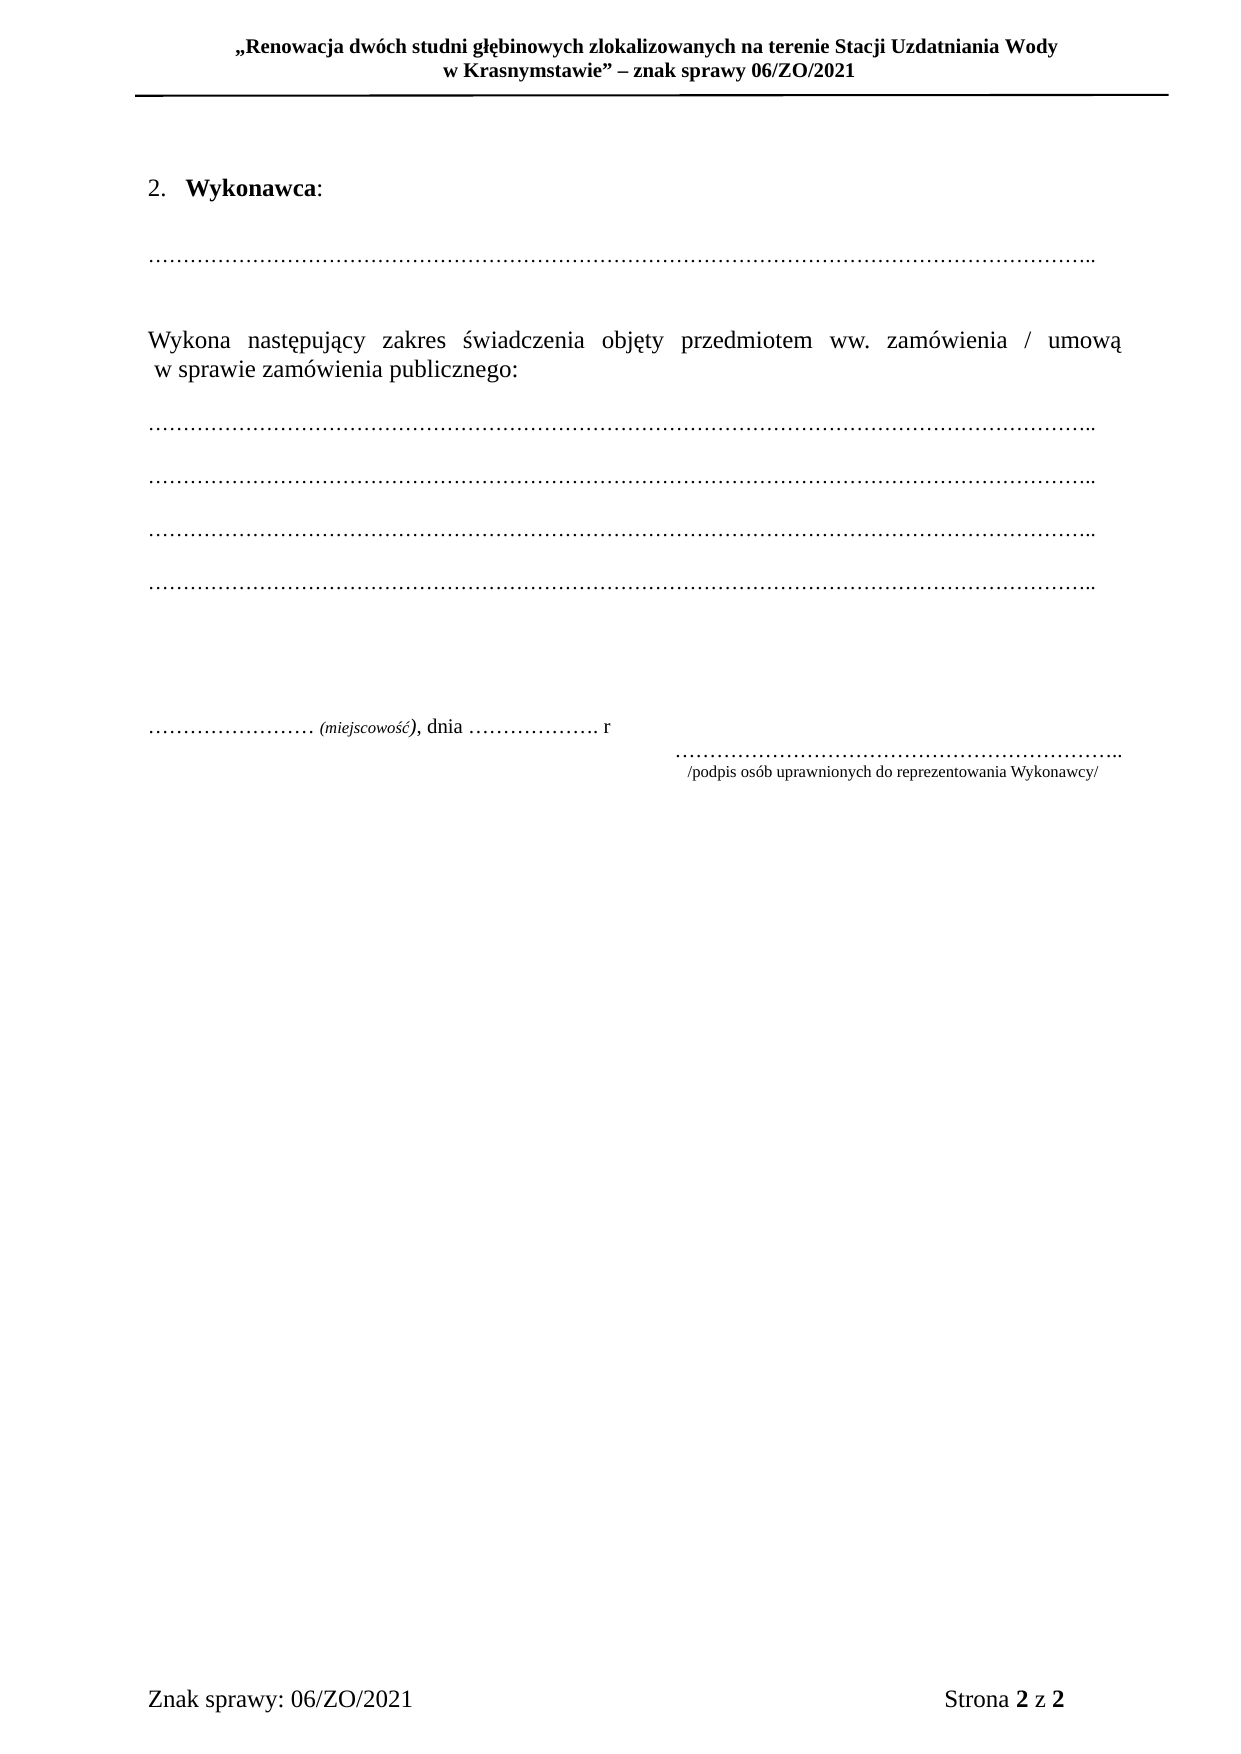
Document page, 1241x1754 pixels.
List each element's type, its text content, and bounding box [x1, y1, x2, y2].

text /podpis osób uprawnionych do reprezentowania Wykonawcy/ [177, 762, 1122, 781]
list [148, 325, 1122, 382]
text ……………………………………………………………………………………………………………………….. [148, 214, 1122, 267]
list Wykonawca: [148, 173, 1122, 202]
text …………………… (miejscowość), dnia ………………. r [148, 713, 1122, 738]
list ……………………………………………………………………………………………………………………….. [148, 517, 1122, 541]
list ……………………………………………………………………………………………………………………….. [148, 569, 1122, 594]
text ……………………………………………………….. [148, 738, 1122, 762]
list ……………………………………………………………………………………………………………………….. [148, 464, 1122, 488]
list ……………………………………………………………………………………………………………………….. [148, 411, 1122, 435]
